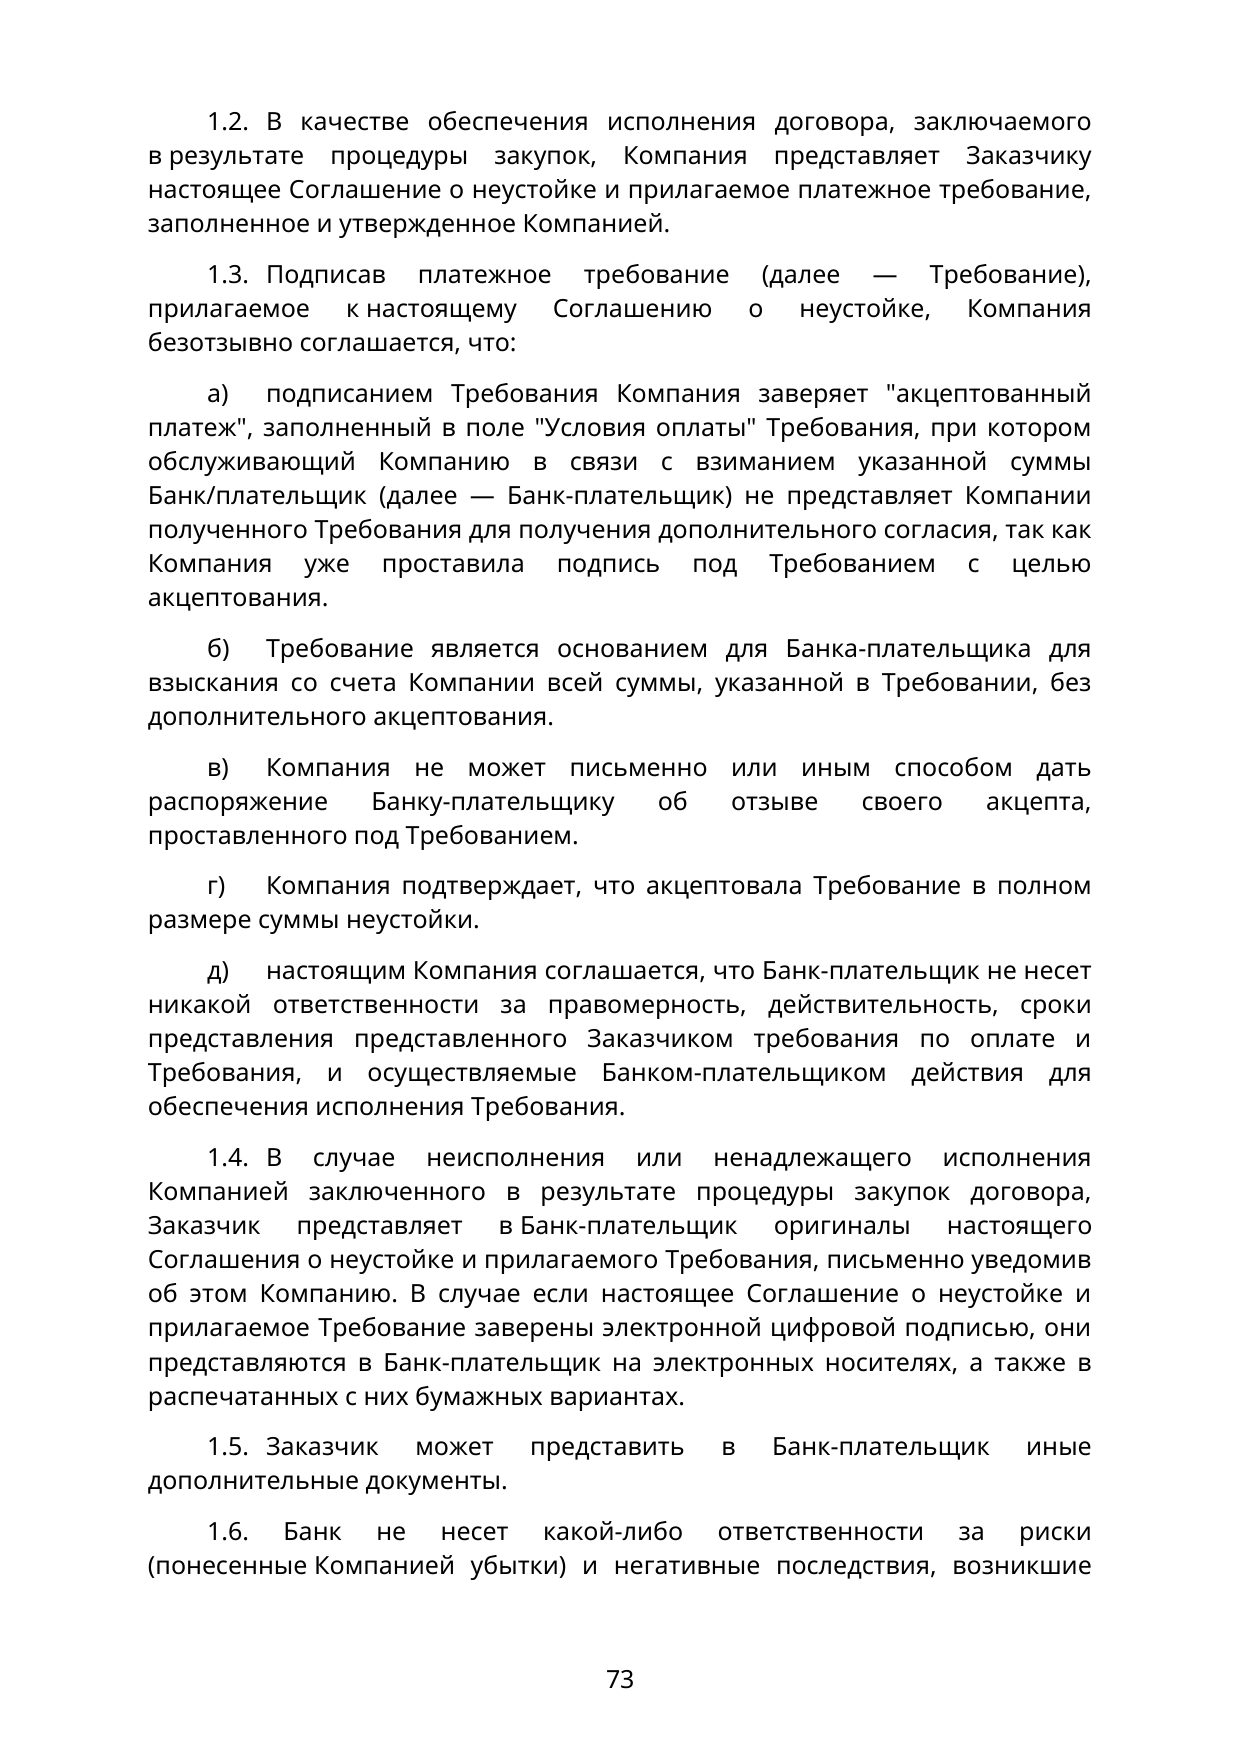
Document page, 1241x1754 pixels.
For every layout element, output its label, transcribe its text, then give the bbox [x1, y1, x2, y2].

text г) Компания подтверждает, что акцептовала Требование в полном размере суммы неустойки. [148, 868, 1092, 936]
text д) настоящим Компания соглашается, что Банк-плательщик не несет никакой ответственности за правомерность, действительность, сроки представления представленного Заказчиком требования по оплате и Требования, и осуществляемые Банком-плательщиком действия для обеспечения исполнения Требования. [148, 953, 1092, 1123]
text 1.2. В качестве обеспечения исполнения договора, заключаемого в результате процедуры закупок, Компания представляет Заказчику настоящее Соглашение о неустойке и прилагаемое платежное требование, заполненное и утвержденное Компанией. [148, 103, 1092, 240]
text 1.5. Заказчик может представить в Банк-плательщик иные дополнительные документы. [148, 1429, 1092, 1497]
text в) Компания не может письменно или иным способом дать распоряжение Банку-плательщику об отзыве своего акцепта, проставленного под Требованием. [148, 749, 1092, 851]
text а) подписанием Требования Компания заверяет "акцептованный платеж", заполненный в поле "Условия оплаты" Требования, при котором обслуживающий Компанию в связи с взиманием указанной суммы Банк/плательщик (далее — Банк-плательщик) не представляет Компании полученного Требования для получения дополнительного согласия, так как Компания уже проставила подпись под Требованием с целью акцептования. [148, 375, 1092, 614]
text б) Требование является основанием для Банка-плательщика для взыскания со счета Компании всей суммы, указанной в Требовании, без дополнительного акцептования. [148, 630, 1092, 732]
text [148, 1514, 1092, 1582]
text 1.3. Подписав платежное требование (далее — Требование), прилагаемое к настоящему Соглашению о неустойке, Компания безотзывно соглашается, что: [148, 256, 1092, 358]
text 1.4. В случае неисполнения или ненадлежащего исполнения Компанией заключенного в результате процедуры закупок договора, Заказчик представляет в Банк-плательщик оригиналы настоящего Соглашения о неустойке и прилагаемого Требования, письменно уведомив об этом Компанию. В случае если настоящее Соглашение о неустойке и прилагаемое Требование заверены электронной цифровой подписью, они представляются в Банк-плательщик на электронных носителях, а также в распечатанных с них бумажных вариантах. [148, 1140, 1092, 1412]
